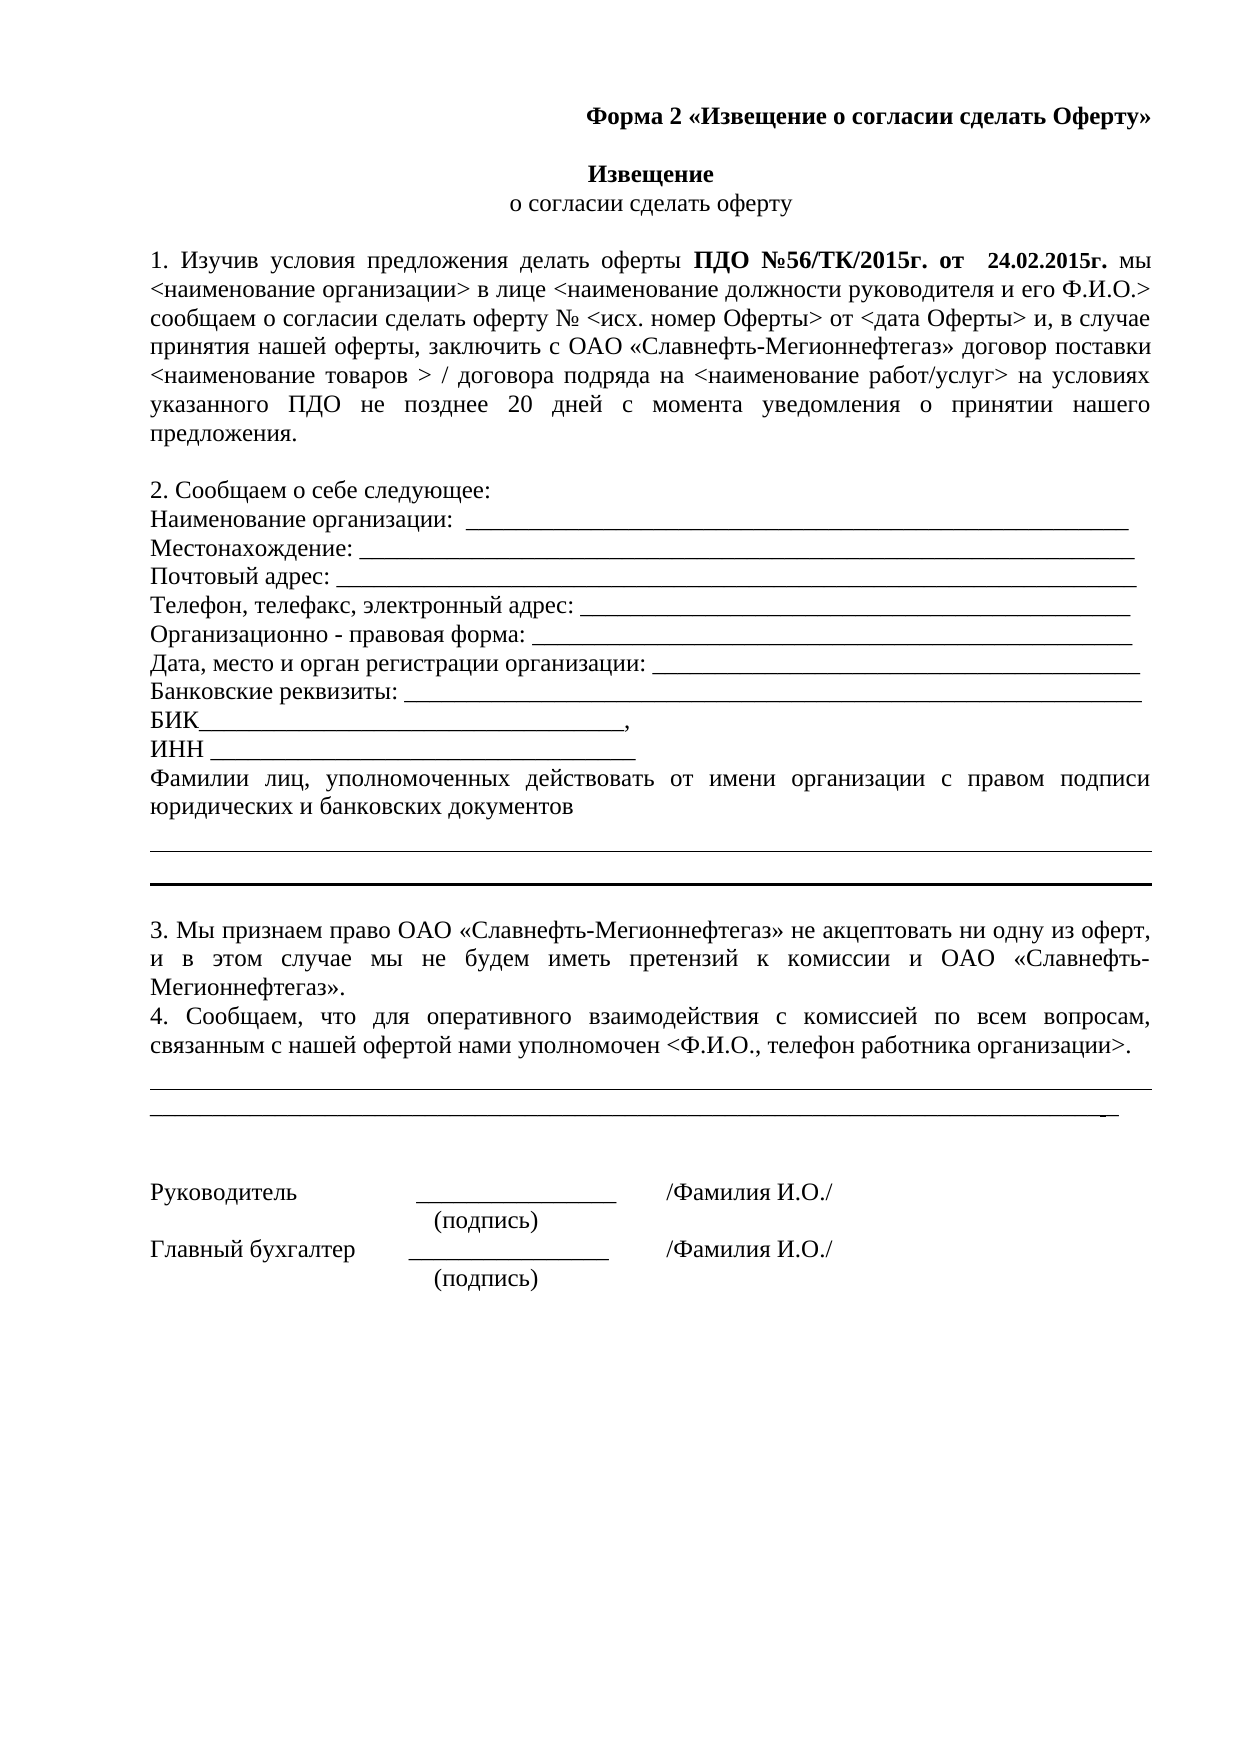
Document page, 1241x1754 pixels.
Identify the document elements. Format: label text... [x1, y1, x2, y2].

text ____________________________________________________________________________ _ [150, 1090, 1152, 1119]
text 4. Сообщаем, что для оперативного взаимодействия с комиссией по всем вопросам, связанным с нашей офертой нами уполномочен <Ф.И.О., телефон работника организации>. [150, 1001, 1152, 1058]
text Руководитель ________________ /Фамилия И.О./ [150, 1177, 1152, 1205]
text Организационно - правовая форма: ________________________________________________ [150, 619, 1152, 648]
text Почтовый адрес: ________________________________________________________________ [150, 561, 1152, 590]
text 3. Мы признаем право ОАО «Славнефть-Мегионнефтегаз» не акцептовать ни одну из оферт, и в этом случае мы не будем иметь претензий к комиссии и ОАО «Славнефть-Мегионнефтегаз». [150, 915, 1152, 1001]
text о согласии сделать оферту [150, 188, 1152, 216]
text Главный бухгалтер ________________ /Фамилия И.О./ [150, 1234, 1152, 1263]
text (подпись) [150, 1263, 1152, 1292]
text 1. Изучив условия предложения делать оферты ПДО №56/ТК/2015г. от 24.02.2015г. мы <наименование организации> в лице <наименование должности руководителя и его Ф.И.О.> сообщаем о согласии сделать оферту № <исх. номер Оферты> от <дата Оферты> и, в случае принятия нашей оферты, заключить с ОАО «Славнефть-Мегионнефтегаз» договор поставки <наименование товаров > / договора подряда на <наименование работ/услуг> на условиях указанного ПДО не позднее 20 дней с момента уведомления о принятии нашего предложения. [150, 245, 1152, 446]
text Извещение [150, 159, 1152, 188]
text Фамилии лиц, уполномоченных действовать от имени организации с правом подписи юридических и банковских документов [150, 763, 1152, 820]
text Местонахождение: ______________________________________________________________ [150, 533, 1152, 561]
text ИНН __________________________________ [150, 734, 1152, 763]
text Форма 2 «Извещение о согласии сделать Оферту» [150, 101, 1152, 130]
text (подпись) [150, 1205, 1152, 1234]
text БИК__________________________________, [150, 705, 1152, 734]
text Банковские реквизиты: ___________________________________________________________ [150, 676, 1152, 705]
text Наименование организации: _____________________________________________________ [150, 504, 1152, 533]
text Дата, место и орган регистрации организации: _______________________________________ [150, 648, 1152, 676]
text 2. Сообщаем о себе следующее: [150, 475, 1152, 504]
text Телефон, телефакс, электронный адрес: ____________________________________________ [150, 590, 1152, 619]
